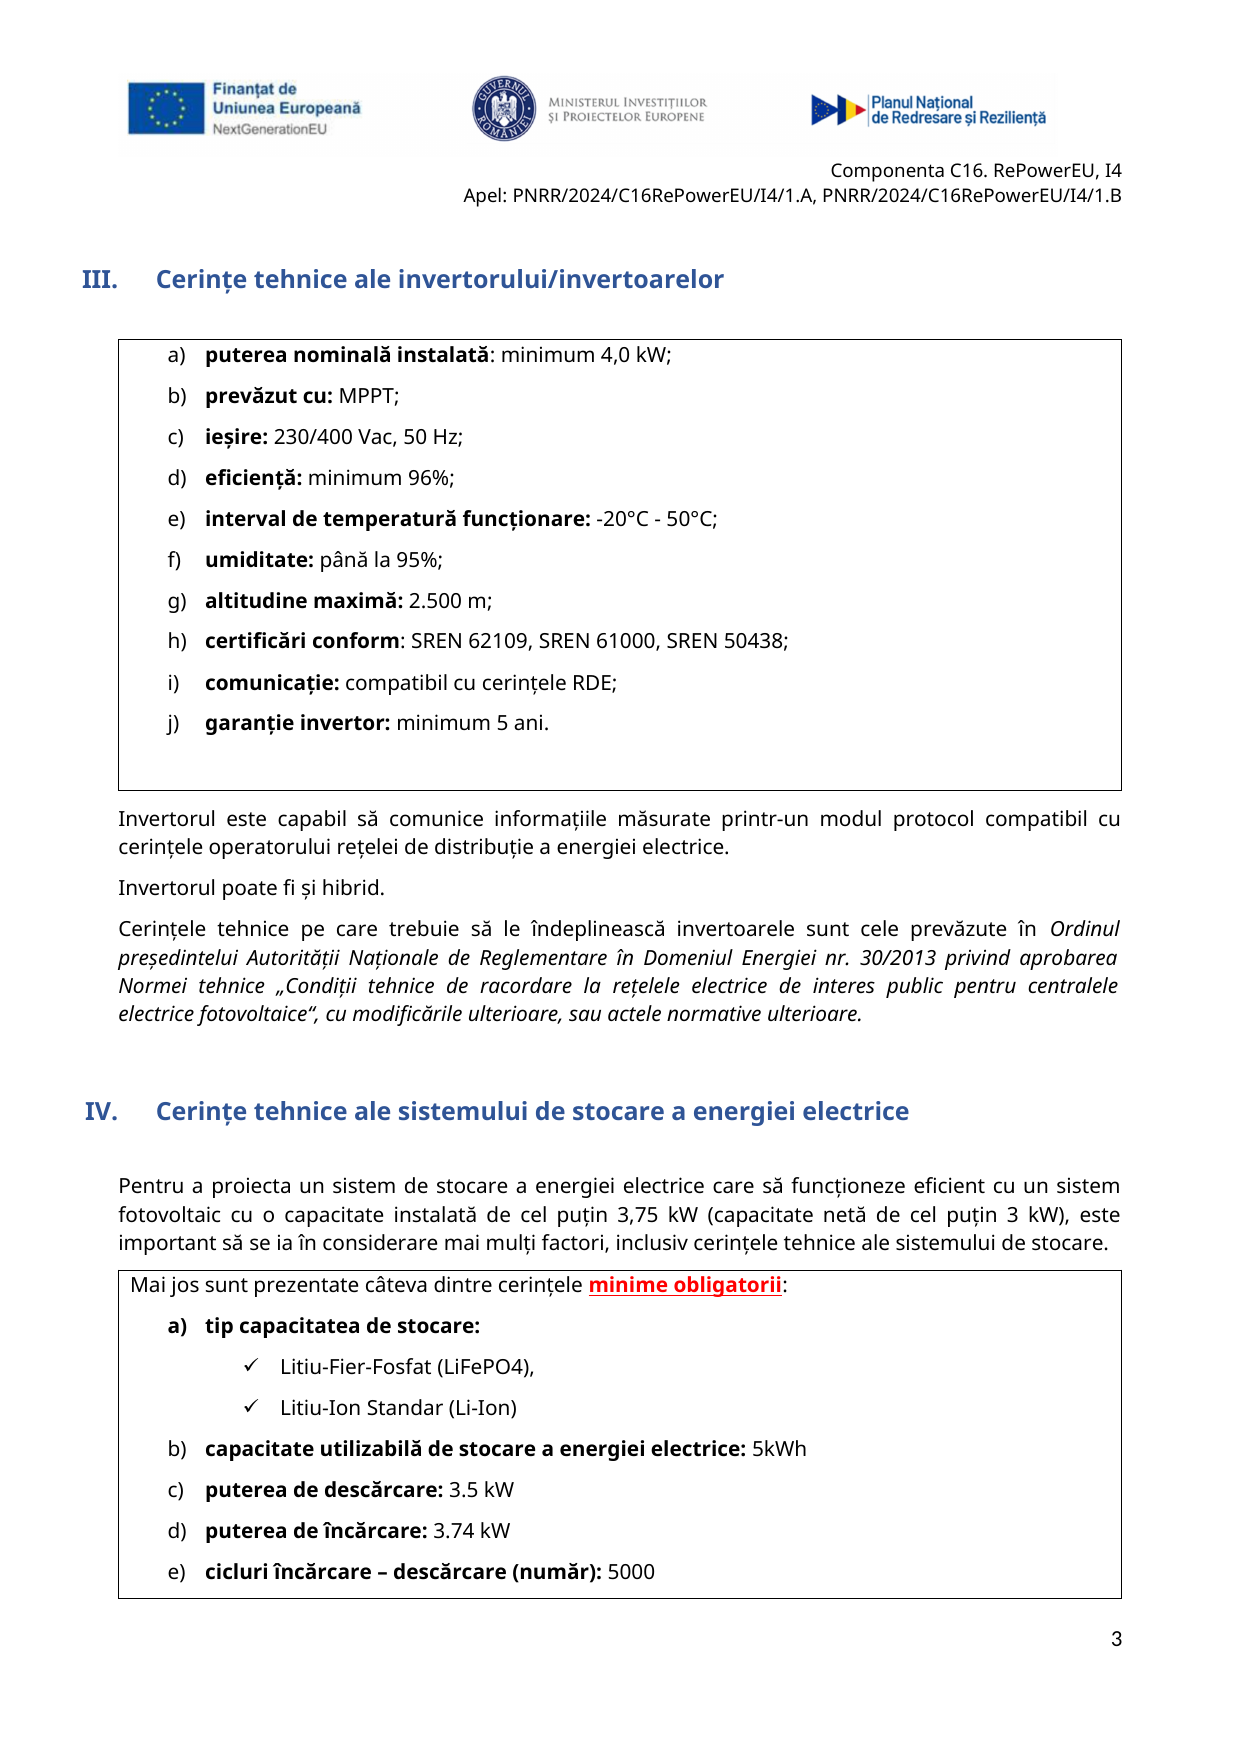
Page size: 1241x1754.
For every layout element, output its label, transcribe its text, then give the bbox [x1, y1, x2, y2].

picture [118, 73, 1059, 157]
text Pentru a proiecta un sistem de stocare a energiei electrice care să funcționeze eficient cu un sistem fotovoltaic cu o capacitate instalată de cel puțin 3,75 kW (capacitate netă de cel puțin 3 kW), este important să se ia în considerare mai mulți factori, inclusiv cerințele tehnice ale sistemului de stocare. [118, 1172, 1122, 1257]
table_header puterea nominală instalată: minimum 4,0 kW; prevăzut cu: MPPT; ieșire: 230/400 Vac, 50 Hz; eficiență: minimum 96%; interval de temperatură funcționare: -20°C - 50°C; umiditate: până la 95%; altitudine maximă: 2.500 m; certificări conform: SREN 62109, SREN 61000, SREN 50438; comunicație: compatibil cu cerințele RDE; garanție invertor: minimum 5 ani. [119, 340, 1121, 790]
text Invertorul este capabil să comunice informațiile măsurate printr-un modul protocol compatibil cu cerințele operatorului rețelei de distribuție a energiei electrice. [118, 804, 1122, 861]
text Cerințele tehnice pe care trebuie să le îndeplinească invertoarele sunt cele prevăzute în Ordinul președintelui Autorității Naționale de Reglementare în Domeniul Energiei nr. 30/2013 privind aprobarea Normei tehnice „Condiții tehnice de racordare la rețelele electrice de interes public pentru centralele electrice fotovoltaice“, cu modificările ulterioare, sau actele normative ulterioare. [118, 914, 1122, 1028]
text Invertorul poate fi și hibrid. [118, 873, 1122, 902]
subtitle Cerințe tehnice ale sistemului de stocare a energiei electrice [118, 1094, 1122, 1128]
subtitle Cerințe tehnice ale invertorului/invertoarelor [118, 261, 1122, 295]
